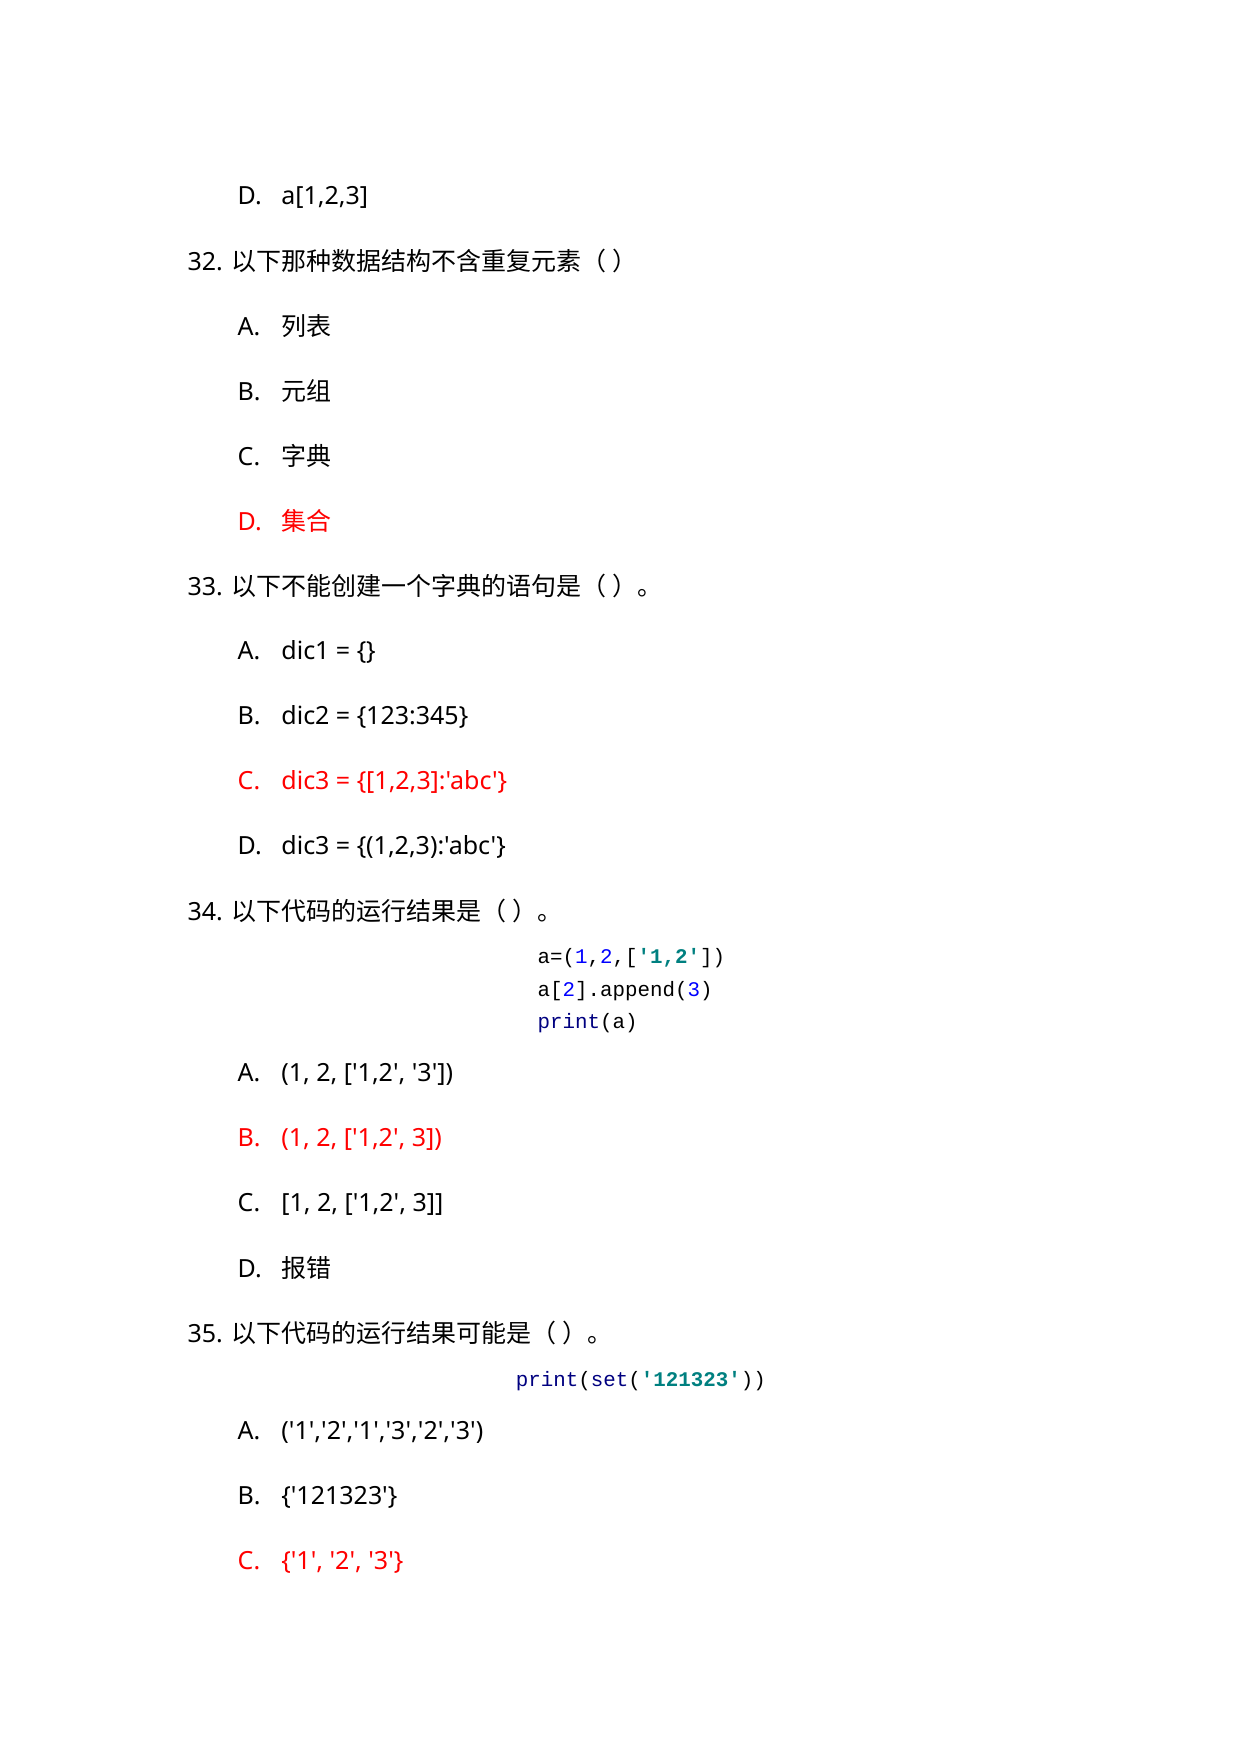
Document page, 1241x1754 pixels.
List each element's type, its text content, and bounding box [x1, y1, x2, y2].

list (1, 2, ['1,2', '3']) [237, 1039, 1053, 1104]
list ('1','2','1','3','2','3') [237, 1397, 1053, 1462]
text a=(1,2,['1,2']) a[2].append(3) print(a) [537, 942, 1053, 1039]
list a[1,2,3] [237, 162, 1053, 227]
list 列表 [237, 292, 1053, 357]
list 以下代码的运行结果可能是（ ）。 [187, 1299, 1053, 1364]
list 报错 [237, 1234, 1053, 1299]
list {'121323'} [237, 1462, 1053, 1527]
list 以下代码的运行结果是（ ）。 [187, 877, 1053, 942]
list {'1', '2', '3'} [237, 1527, 1053, 1592]
list 以下那种数据结构不含重复元素（ ） [187, 227, 1053, 292]
list dic1 = {} [237, 617, 1053, 682]
list 元组 [237, 357, 1053, 422]
list 字典 [237, 422, 1053, 487]
list 集合 [237, 487, 1053, 552]
list 以下不能创建一个字典的语句是（ ）。 [187, 552, 1053, 617]
text print(set('121323')) [516, 1364, 1053, 1397]
list dic3 = {[1,2,3]:'abc'} [237, 747, 1053, 812]
list dic2 = {123:345} [237, 682, 1053, 747]
list dic3 = {(1,2,3):'abc'} [237, 812, 1053, 877]
list (1, 2, ['1,2', 3]) [237, 1104, 1053, 1169]
list [1, 2, ['1,2', 3]] [237, 1169, 1053, 1234]
